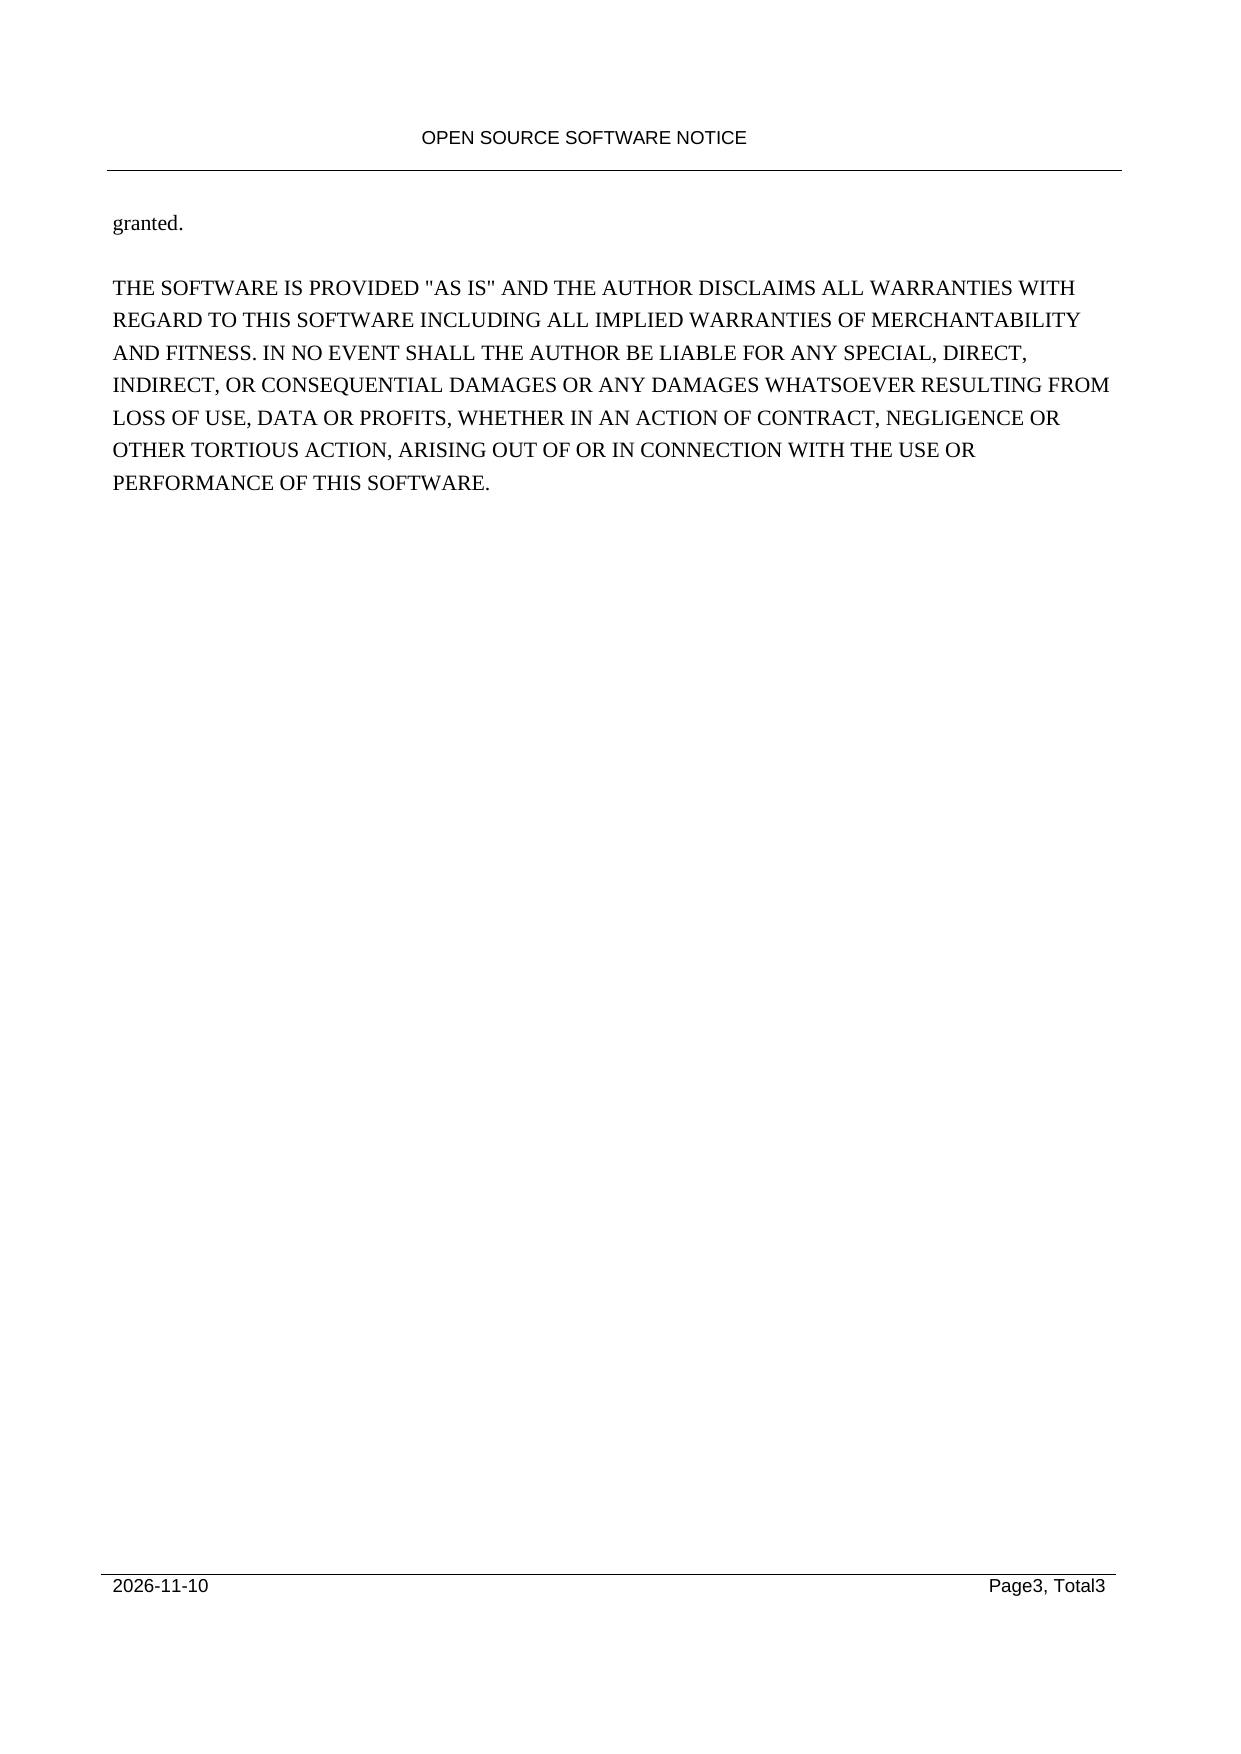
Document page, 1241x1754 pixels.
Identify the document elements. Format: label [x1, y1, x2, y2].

text [112, 206, 1128, 531]
